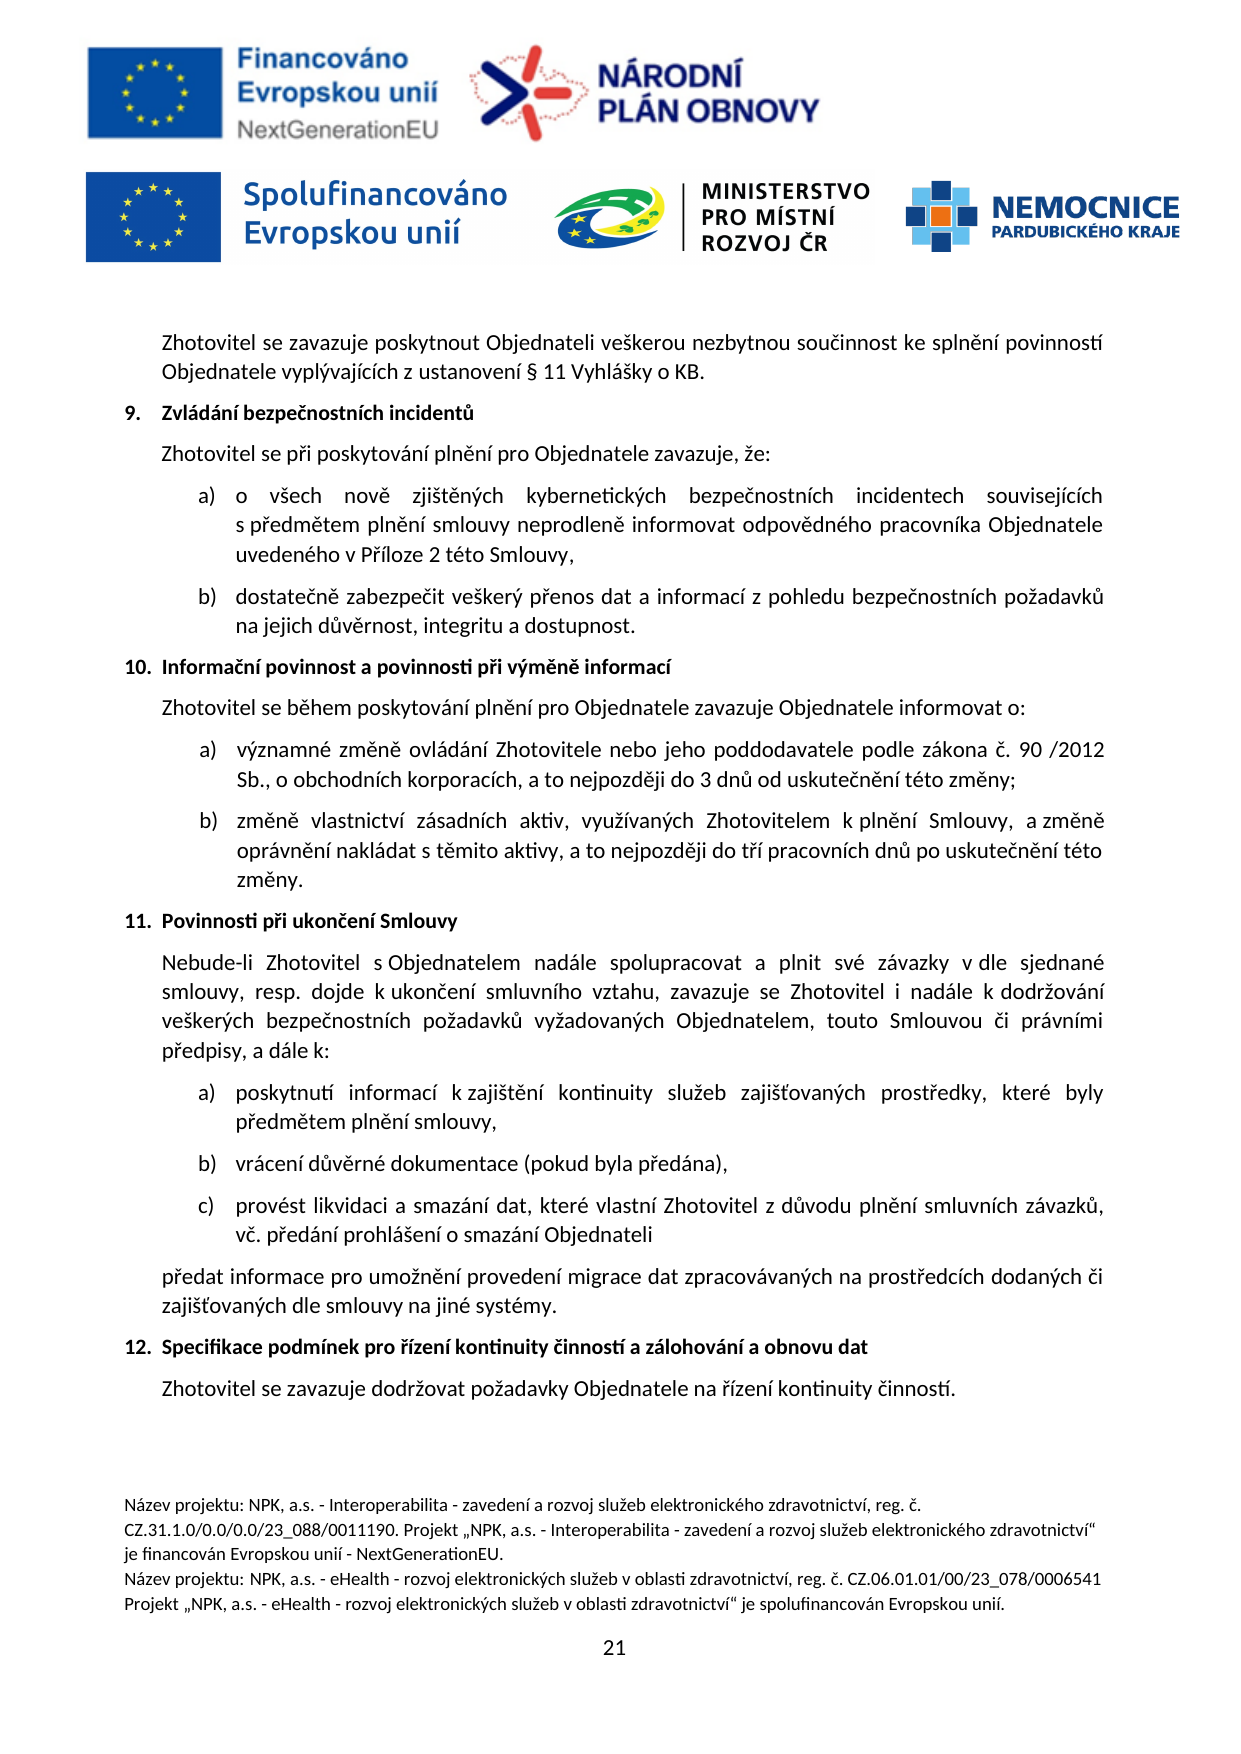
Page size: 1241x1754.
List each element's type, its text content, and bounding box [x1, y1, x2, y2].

text Nebude-li Zhotovitel s Objednatelem nadále spolupracovat a plnit své závazky v dle sjednané smlouvy, resp. dojde k ukončení smluvního vztahu, zavazuje se Zhotovitel i nadále k dodržování veškerých bezpečnostních požadavků vyžadovaných Objednatelem, touto Smlouvou či právními předpisy, a dále k: [162, 948, 1104, 1064]
list Povinnosti při ukončení Smlouvy [124, 907, 1104, 934]
picture [904, 179, 1180, 253]
list Specifikace podmínek pro řízení kontinuity činností a zálohování a obnovu dat [124, 1333, 1104, 1360]
list Informační povinnost a povinnosti při výměně informací [124, 653, 1104, 680]
list provést likvidaci a smazání dat, které vlastní Zhotovitel z důvodu plnění smluvních závazků, vč. předání prohlášení o smazání Objednateli [198, 1191, 1104, 1248]
picture [83, 169, 876, 265]
text Zhotovitel se při poskytování plnění pro Objednatele zavazuje, že: [161, 439, 1104, 467]
list dostatečně zabezpečit veškerý přenos dat a informací z pohledu bezpečnostních požadavků na jejich důvěrnost, integritu a dostupnost. [198, 582, 1104, 639]
picture [78, 15, 841, 167]
list významné změně ovládání Zhotovitele nebo jeho poddodavatele podle zákona č. 90 /2012 Sb., o obchodních korporacích, a to nejpozději do 3 dnů od uskutečnění této změny; [199, 735, 1104, 793]
list vrácení důvěrné dokumentace (pokud byla předána), [198, 1149, 1104, 1177]
list poskytnutí informací k zajištění kontinuity služeb zajišťovaných prostředky, které byly předmětem plnění smlouvy, [198, 1078, 1104, 1135]
text Zhotovitel se během poskytování plnění pro Objednatele zavazuje Objednatele informovat o: [162, 693, 1104, 722]
text předat informace pro umožnění provedení migrace dat zpracovávaných na prostředcích dodaných či zajišťovaných dle smlouvy na jiné systémy. [162, 1262, 1104, 1319]
list Zvládání bezpečnostních incidentů [124, 399, 1104, 426]
list změně vlastnictví zásadních aktiv, využívaných Zhotovitelem k plnění Smlouvy, a změně oprávnění nakládat s těmito aktivy, a to nejpozději do tří pracovních dnů po uskutečnění této změny. [199, 807, 1104, 893]
text Zhotovitel se zavazuje dodržovat požadavky Objednatele na řízení kontinuity činností. [162, 1374, 1104, 1402]
list o všech nově zjištěných kybernetických bezpečnostních incidentech souvisejících s předmětem plnění smlouvy neprodleně informovat odpovědného pracovníka Objednatele uvedeného v Příloze 2 této Smlouvy, [198, 481, 1104, 568]
text Zhotovitel se zavazuje poskytnout Objednateli veškerou nezbytnou součinnost ke splnění povinností Objednatele vyplývajících z ustanovení § 11 Vyhlášky o KB. [162, 328, 1104, 385]
